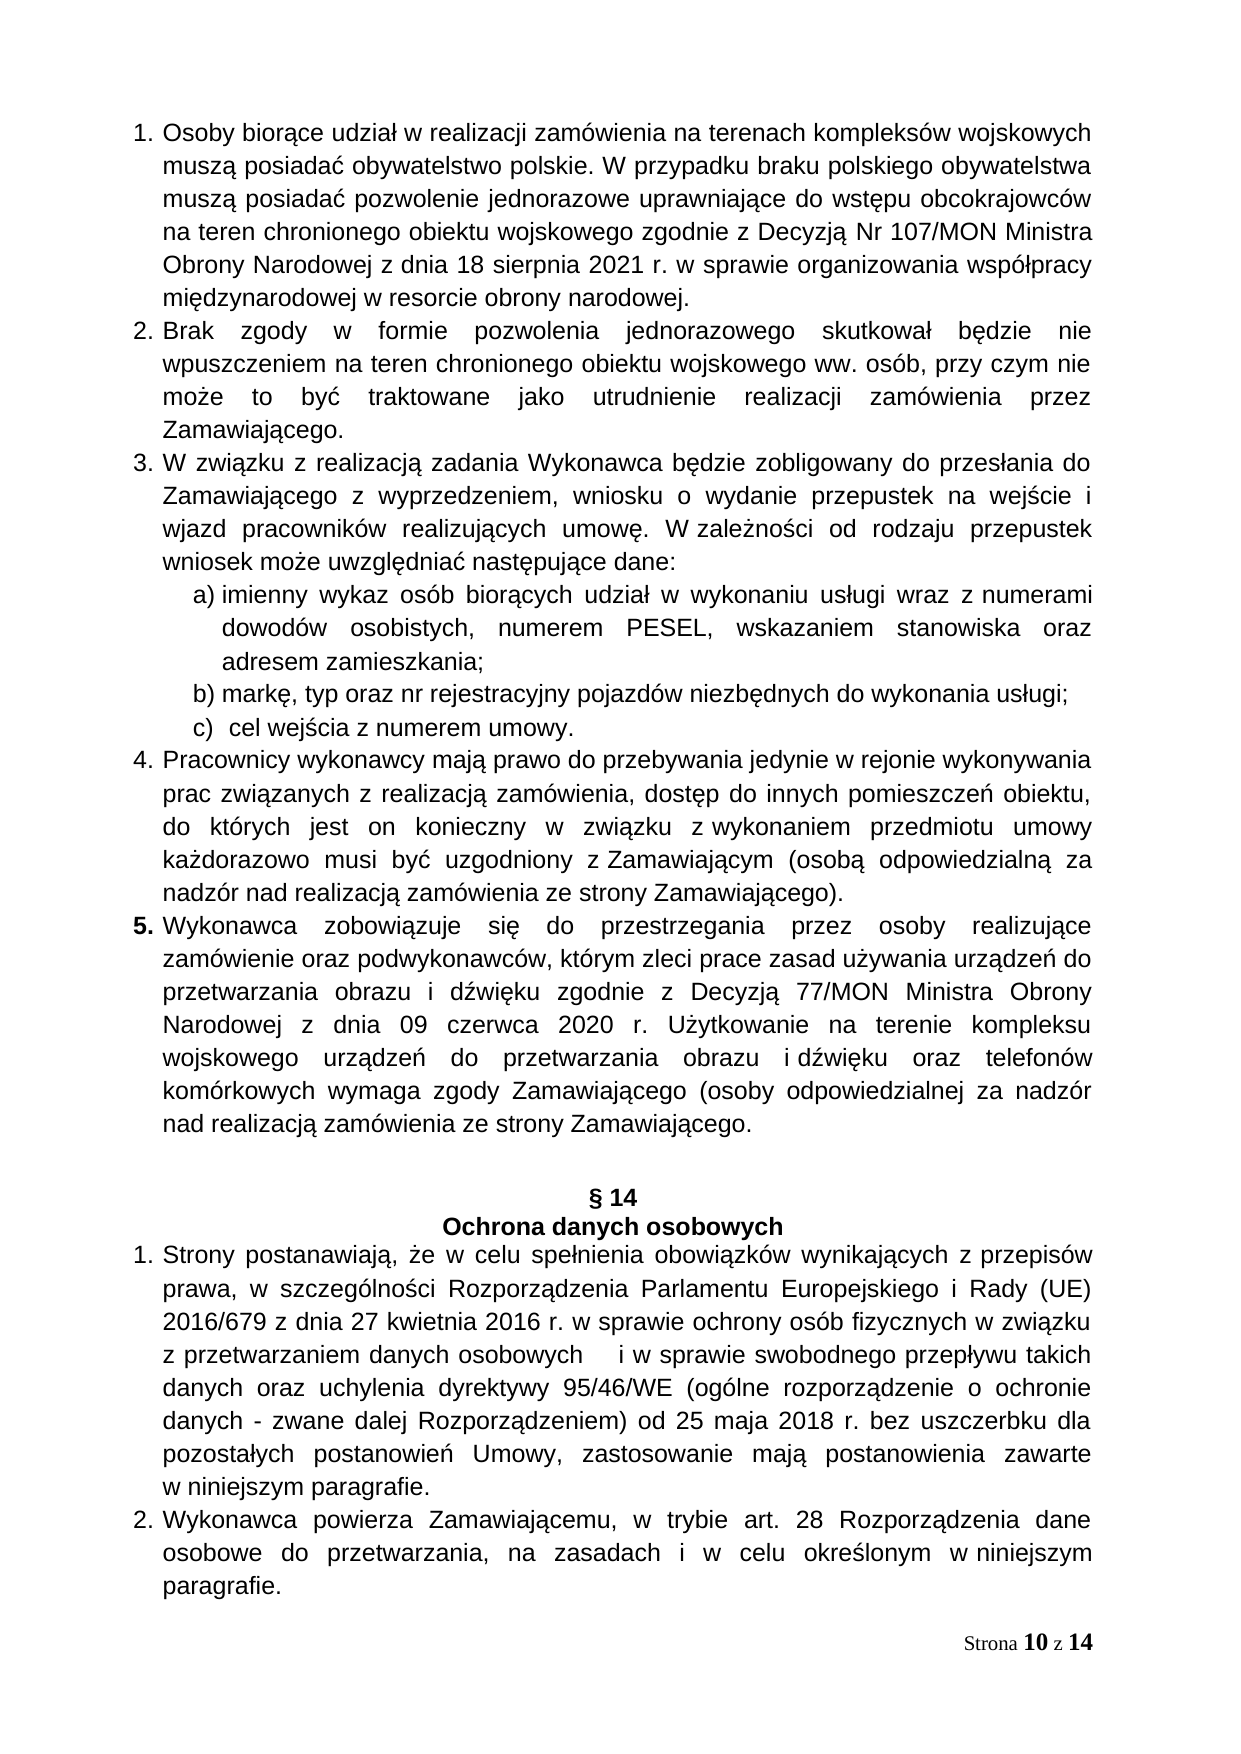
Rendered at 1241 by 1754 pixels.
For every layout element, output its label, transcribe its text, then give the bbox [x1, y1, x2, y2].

list Pracownicy wykonawcy mają prawo do przebywania jedynie w rejonie wykonywania prac związanych z realizacją zamówienia, dostęp do innych pomieszczeń obiektu, do których jest on konieczny w związku z wykonaniem przedmiotu umowy każdorazowo musi być uzgodniony z Zamawiającym (osobą odpowiedzialną za nadzór nad realizacją zamówienia ze strony Zamawiającego). [133, 746, 1093, 906]
list Brak zgody w formie pozwolenia jednorazowego skutkował będzie nie wpuszczeniem na teren chronionego obiektu wojskowego ww. osób, przy czym nie może to być traktowane jako utrudnienie realizacji zamówienia przez Zamawiającego. [133, 316, 1093, 444]
list imienny wykaz osób biorących udział w wykonaniu usługi wraz z numerami dowodów osobistych, numerem PESEL, wskazaniem stanowiska oraz adresem zamieszkania; [193, 580, 1093, 675]
list Wykonawca zobowiązuje się do przestrzegania przez osoby realizujące zamówienie oraz podwykonawców, którym zleci prace zasad używania urządzeń do przetwarzania obrazu i dźwięku zgodnie z Decyzją 77/MON Ministra Obrony Narodowej z dnia 09 czerwca 2020 r. Użytkowanie na terenie kompleksu wojskowego urządzeń do przetwarzania obrazu i dźwięku oraz telefonów komórkowych wymaga zgody Zamawiającego (osoby odpowiedzialnej za nadzór nad realizacją zamówienia ze strony Zamawiającego. [133, 911, 1093, 1137]
list cel wejścia z numerem umowy. [193, 712, 1093, 741]
text Ochrona danych osobowych [133, 1212, 1093, 1241]
list Strony postanawiają, że w celu spełnienia obowiązków wynikających z przepisów prawa, w szczególności Rozporządzenia Parlamentu Europejskiego i Rady (UE) 2016/679 z dnia 27 kwietnia 2016 r. w sprawie ochrony osób fizycznych w związku z przetwarzaniem danych osobowych i w sprawie swobodnego przepływu takich danych oraz uchylenia dyrektywy 95/46/WE (ogólne rozporządzenie o ochronie danych - zwane dalej Rozporządzeniem) od 25 maja 2018 r. bez uszczerbku dla pozostałych postanowień Umowy, zastosowanie mają postanowienia zawarte w niniejszym paragrafie. [133, 1241, 1093, 1500]
list Wykonawca powierza Zamawiającemu, w trybie art. 28 Rozporządzenia dane osobowe do przetwarzania, na zasadach i w celu określonym w niniejszym paragrafie. [133, 1505, 1093, 1599]
list W związku z realizacją zadania Wykonawca będzie zobligowany do przesłania do Zamawiającego z wyprzedzeniem, wniosku o wydanie przepustek na wejście i wjazd pracowników realizujących umowę. W zależności od rodzaju przepustek wniosek może uwzględniać następujące dane: [133, 448, 1093, 576]
list markę, typ oraz nr rejestracyjny pojazdów niezbędnych do wykonania usługi; [193, 679, 1093, 708]
text § 14 [133, 1183, 1093, 1212]
list Osoby biorące udział w realizacji zamówienia na terenach kompleksów wojskowych muszą posiadać obywatelstwo polskie. W przypadku braku polskiego obywatelstwa muszą posiadać pozwolenie jednorazowe uprawniające do wstępu obcokrajowców na teren chronionego obiektu wojskowego zgodnie z Decyzją Nr 107/MON Ministra Obrony Narodowej z dnia 18 sierpnia 2021 r. w sprawie organizowania współpracy międzynarodowej w resorcie obrony narodowej. [133, 118, 1093, 312]
